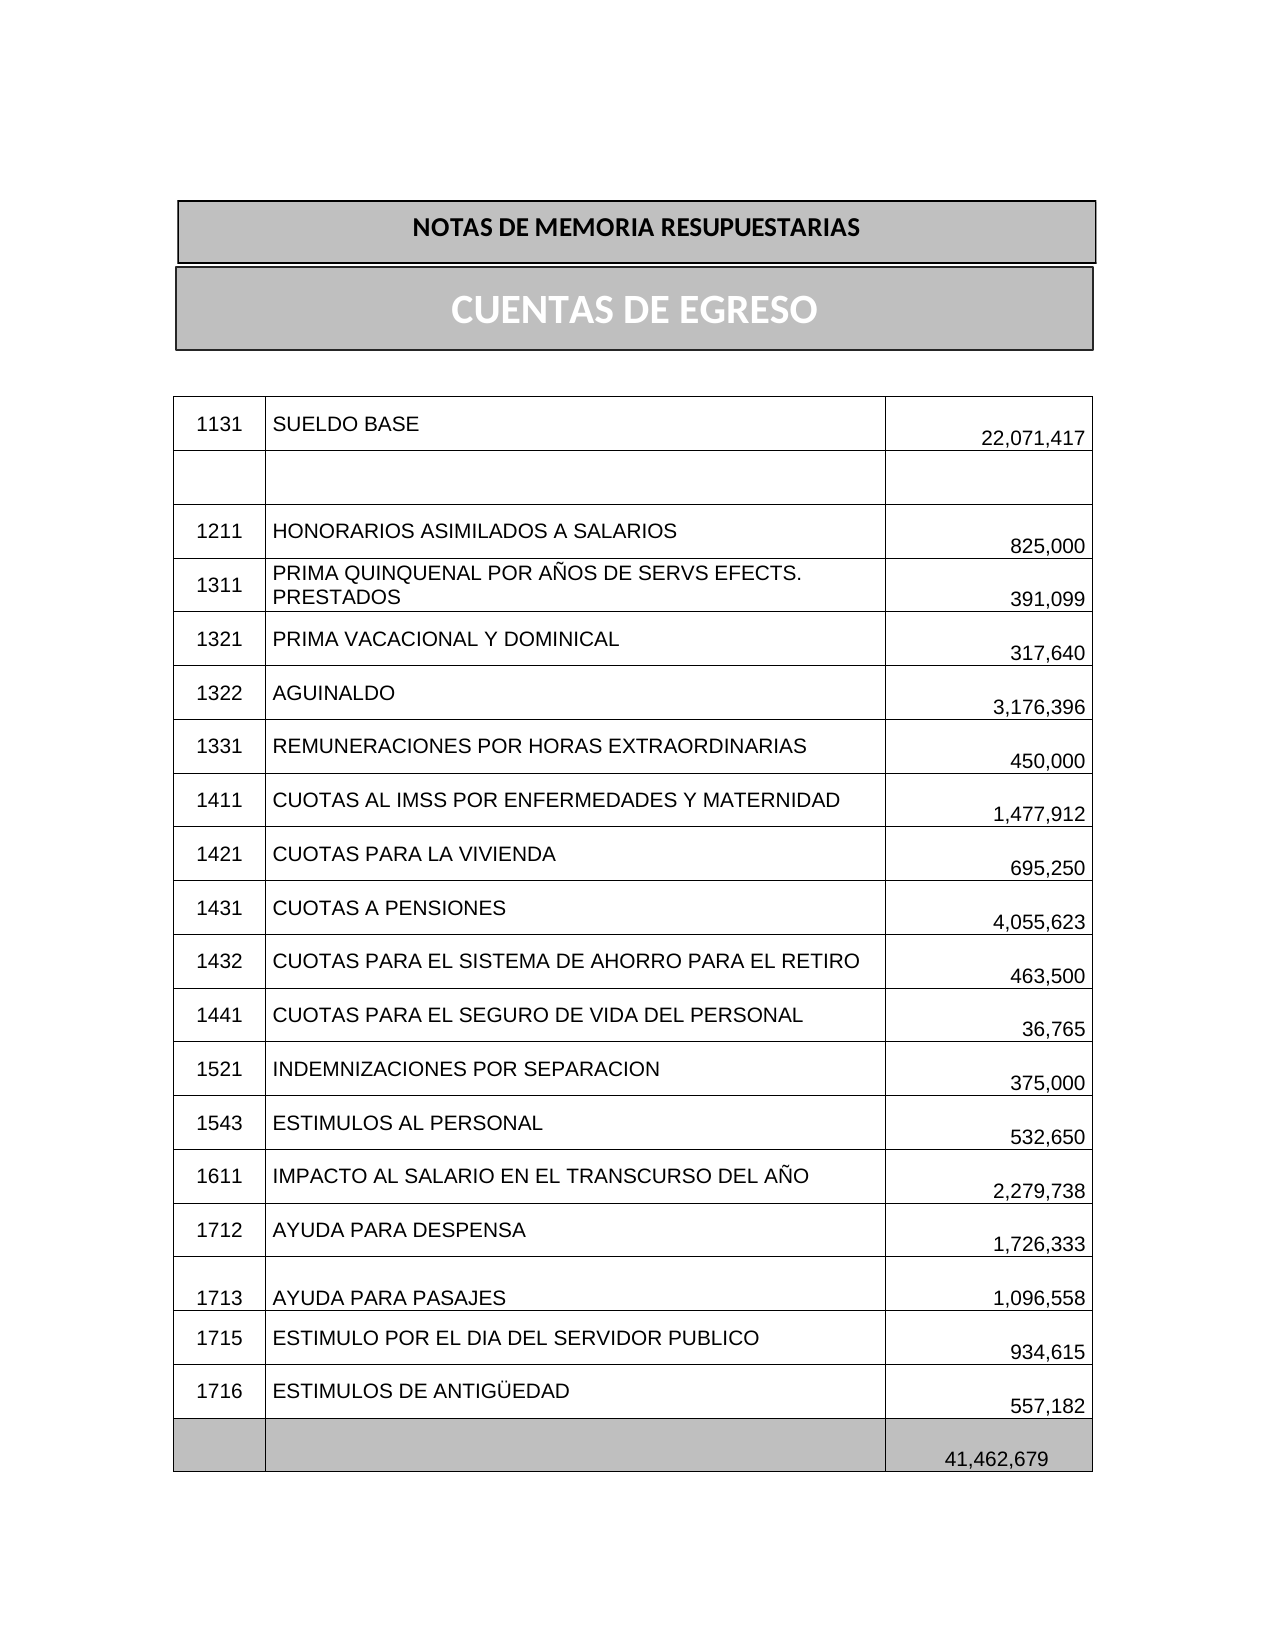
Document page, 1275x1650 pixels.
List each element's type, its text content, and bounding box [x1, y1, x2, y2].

table_cell AGUINALDO [266, 666, 885, 719]
table_cell 1712 [174, 1204, 265, 1256]
table_cell 391,099 [886, 559, 1092, 611]
table_cell [886, 451, 1092, 504]
table_cell INDEMNIZACIONES POR SEPARACION [266, 1042, 885, 1095]
table_cell [266, 1419, 885, 1471]
table_cell 4,055,623 [886, 881, 1092, 934]
table_cell 1441 [174, 989, 265, 1041]
table_cell ESTIMULOS AL PERSONAL [266, 1096, 885, 1149]
table_cell CUOTAS PARA EL SEGURO DE VIDA DEL PERSONAL [266, 989, 885, 1041]
table_cell 463,500 [886, 935, 1092, 987]
table_cell [266, 451, 885, 504]
table_cell CUOTAS PARA EL SISTEMA DE AHORRO PARA EL RETIRO [266, 935, 885, 987]
table_cell 1311 [174, 559, 265, 611]
table_cell ESTIMULOS DE ANTIGÜEDAD [266, 1365, 885, 1417]
table_cell 1715 [174, 1311, 265, 1364]
table_cell ESTIMULO POR EL DIA DEL SERVIDOR PUBLICO [266, 1311, 885, 1364]
table_cell IMPACTO AL SALARIO EN EL TRANSCURSO DEL AÑO [266, 1150, 885, 1202]
table_cell AYUDA PARA PASAJES [266, 1257, 885, 1310]
table_cell AYUDA PARA DESPENSA [266, 1204, 885, 1256]
table_cell 375,000 [886, 1042, 1092, 1095]
table_cell 1331 [174, 720, 265, 772]
table_cell 2,279,738 [886, 1150, 1092, 1202]
table_cell [174, 451, 265, 504]
table_cell 1,726,333 [886, 1204, 1092, 1256]
table_cell PRIMA VACACIONAL Y DOMINICAL [266, 612, 885, 665]
table_cell HONORARIOS ASIMILADOS A SALARIOS [266, 505, 885, 557]
table_cell CUOTAS A PENSIONES [266, 881, 885, 934]
table_cell 1521 [174, 1042, 265, 1095]
table_cell 557,182 [886, 1365, 1092, 1417]
table_cell 1716 [174, 1365, 265, 1417]
table_cell [174, 1419, 265, 1471]
table_cell 532,650 [886, 1096, 1092, 1149]
table_cell 934,615 [886, 1311, 1092, 1364]
table_cell 450,000 [886, 720, 1092, 772]
table_cell 695,250 [886, 827, 1092, 880]
table_cell 1322 [174, 666, 265, 719]
table_cell 1432 [174, 935, 265, 987]
table_header SUELDO BASE [266, 397, 885, 450]
table_header 22,071,417 [886, 397, 1092, 450]
table_cell REMUNERACIONES POR HORAS EXTRAORDINARIAS [266, 720, 885, 772]
table_cell 317,640 [886, 612, 1092, 665]
table_cell 1321 [174, 612, 265, 665]
table_cell 36,765 [886, 989, 1092, 1041]
table_cell PRIMA QUINQUENAL POR AÑOS DE SERVS EFECTS. PRESTADOS [266, 559, 885, 611]
table_cell 1543 [174, 1096, 265, 1149]
table_cell 1411 [174, 774, 265, 826]
table_cell CUOTAS PARA LA VIVIENDA [266, 827, 885, 880]
table_cell 1,096,558 [886, 1257, 1092, 1310]
table_header 1131 [174, 397, 265, 450]
table_cell 1611 [174, 1150, 265, 1202]
table_cell 1211 [174, 505, 265, 557]
table_cell 1421 [174, 827, 265, 880]
table_cell 41,462,679 [886, 1419, 1092, 1471]
table_cell 1,477,912 [886, 774, 1092, 826]
table_cell CUOTAS AL IMSS POR ENFERMEDADES Y MATERNIDAD [266, 774, 885, 826]
table_cell 1713 [174, 1257, 265, 1310]
table_cell 825,000 [886, 505, 1092, 557]
table_cell 3,176,396 [886, 666, 1092, 719]
table_cell 1431 [174, 881, 265, 934]
